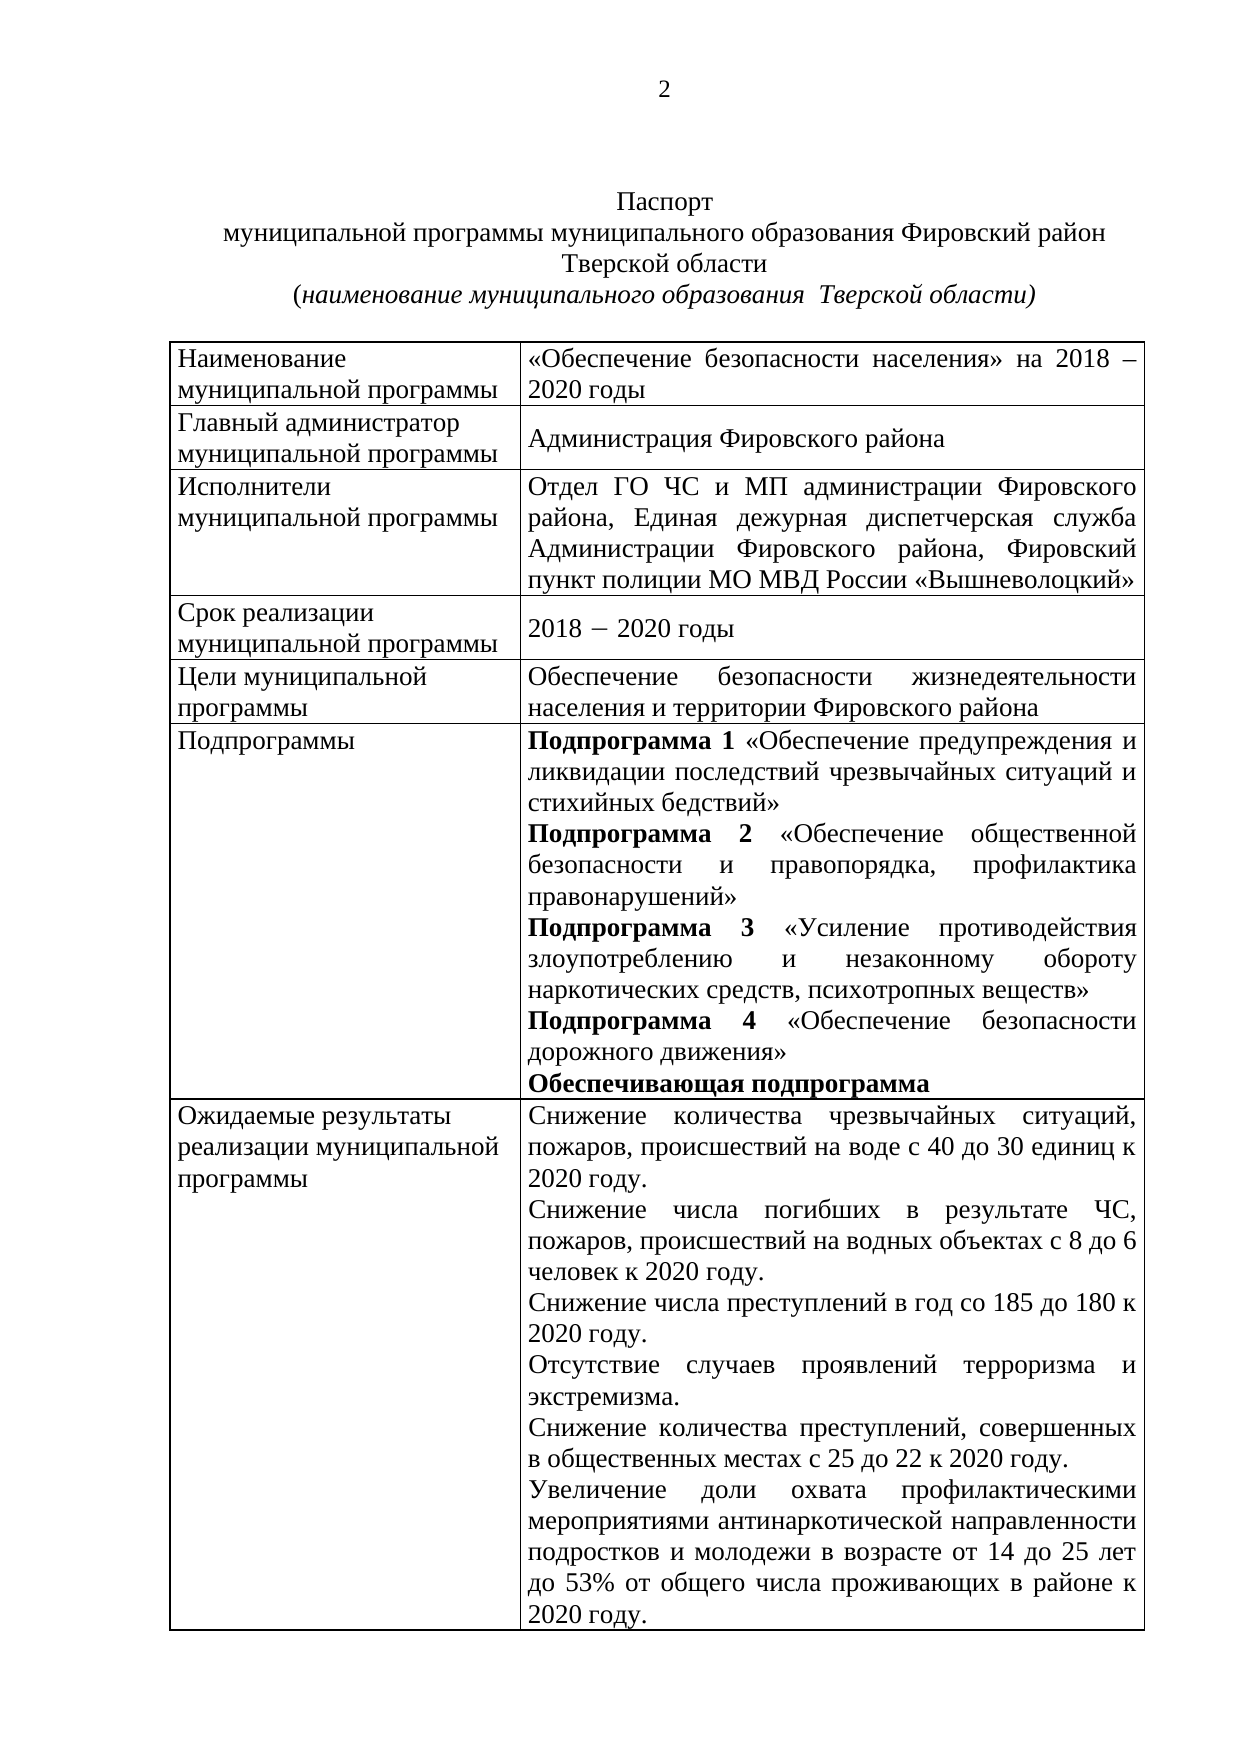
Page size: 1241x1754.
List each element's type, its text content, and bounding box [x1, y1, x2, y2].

table_cell Подпрограммы [171, 724, 520, 1098]
table_cell Цели муниципальной программы [171, 660, 520, 722]
text муниципальной программы муниципального образования Фировский район Тверской области [177, 216, 1152, 279]
table_cell Исполнители муниципальной программы [171, 470, 520, 595]
table_header Наименование муниципальной программы [171, 343, 520, 405]
table_header «Обеспечение безопасности населения» на 2018 – 2020 годы [521, 343, 1144, 405]
text Паспорт [177, 185, 1152, 216]
table_cell Отдел ГО ЧС и МП администрации Фировского района, Единая дежурная диспетчерская служба Администрации Фировского района, Фировский пункт полиции МО МВД России «Вышневолоцкий» [521, 470, 1144, 595]
table_cell Главный администратор муниципальной программы [171, 406, 520, 469]
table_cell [521, 1100, 1144, 1629]
table_cell Администрация Фировского района [521, 406, 1144, 469]
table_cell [171, 1100, 520, 1629]
table_cell Обеспечение безопасности жизнедеятельности населения и территории Фировского района [521, 660, 1144, 722]
table_cell Подпрограмма 1 «Обеспечение предупреждения и ликвидации последствий чрезвычайных ситуаций и стихийных бедствий» Подпрограмма 2 «Обеспечение общественной безопасности и правопорядка, профилактика правонарушений» Подпрограмма 3 «Усиление противодействия злоупотреблению и незаконному обороту наркотических средств, психотропных веществ» Подпрограмма 4 «Обеспечение безопасности дорожного движения» Обеспечивающая подпрограмма [521, 724, 1144, 1098]
text (наименование муниципального образования Тверской области) [177, 279, 1152, 310]
table_cell Срок реализации муниципальной программы [171, 596, 520, 659]
table_cell 2018 2020 годы [521, 596, 1144, 659]
